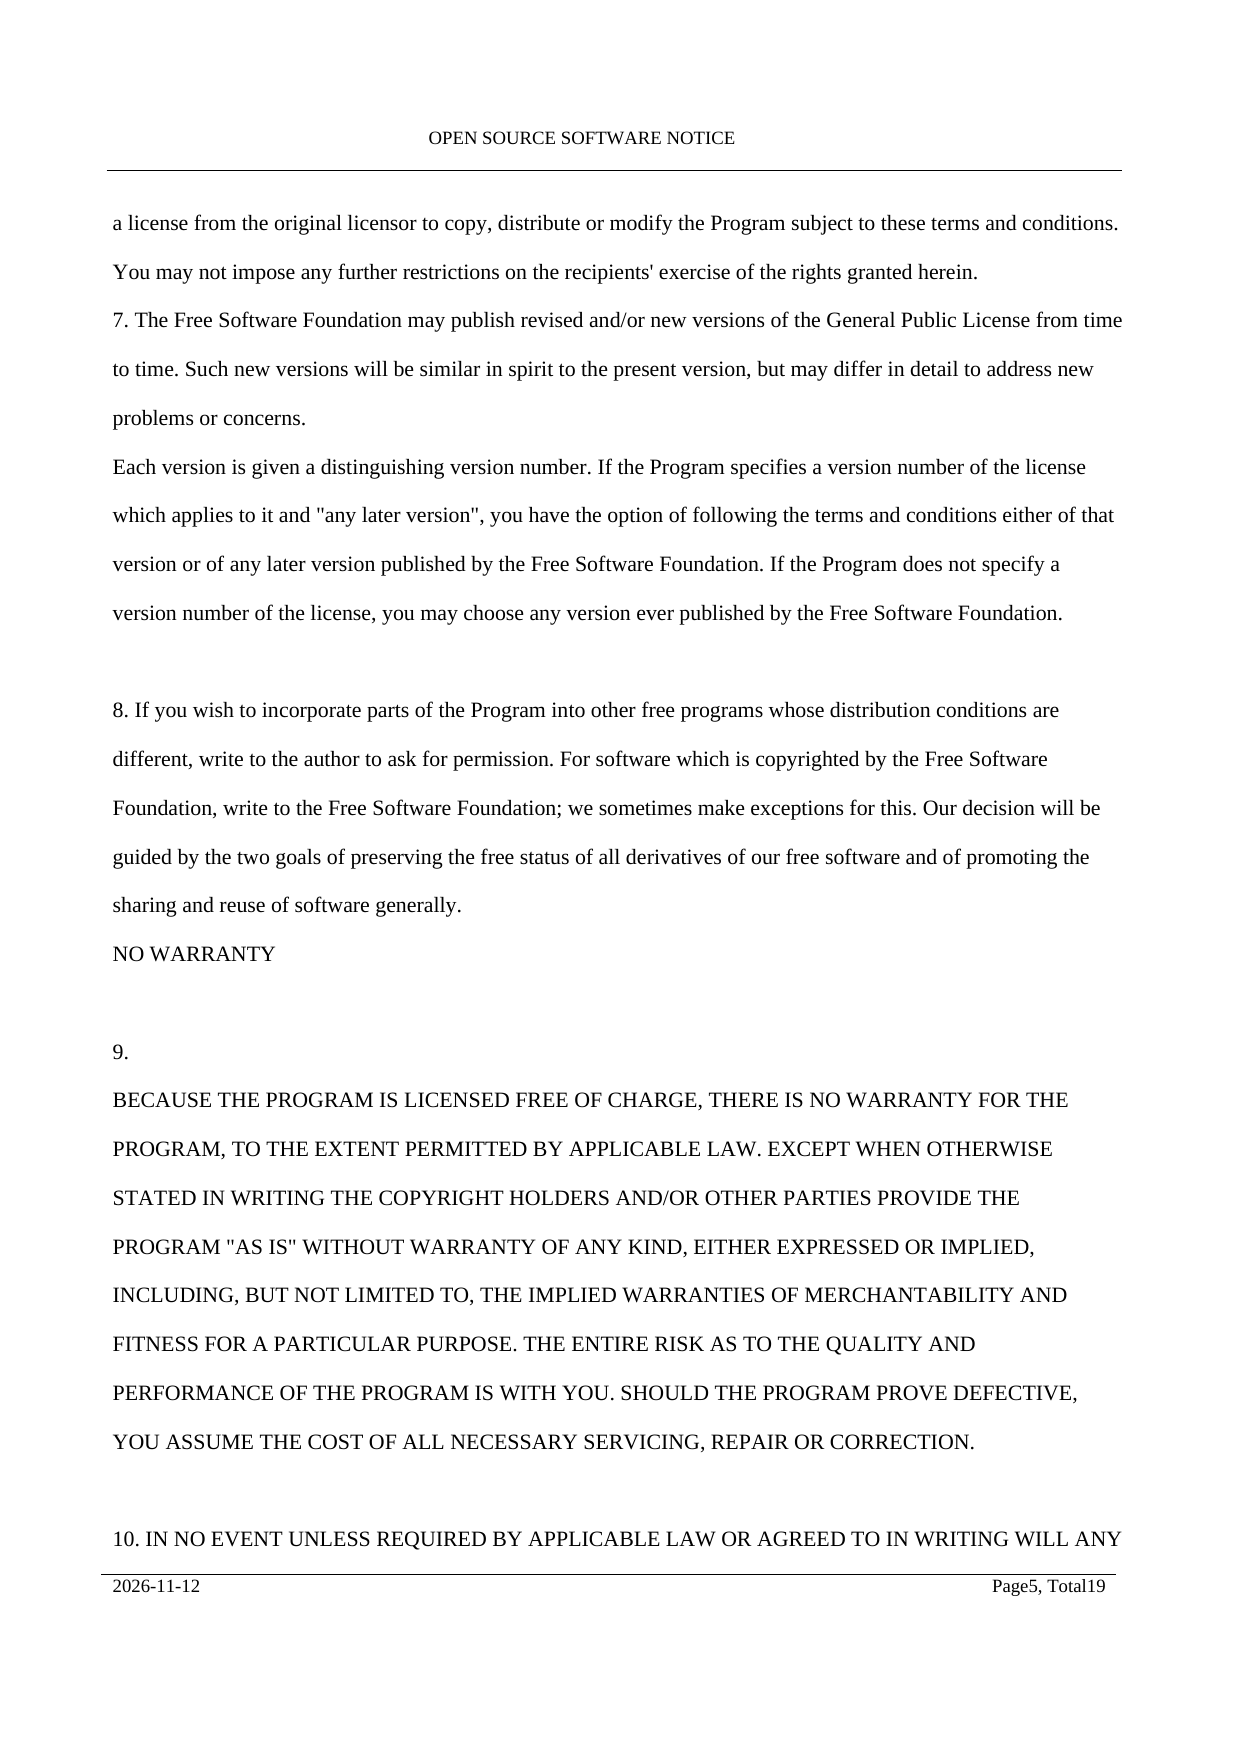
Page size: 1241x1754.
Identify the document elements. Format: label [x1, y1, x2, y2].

text [112, 206, 1128, 1555]
